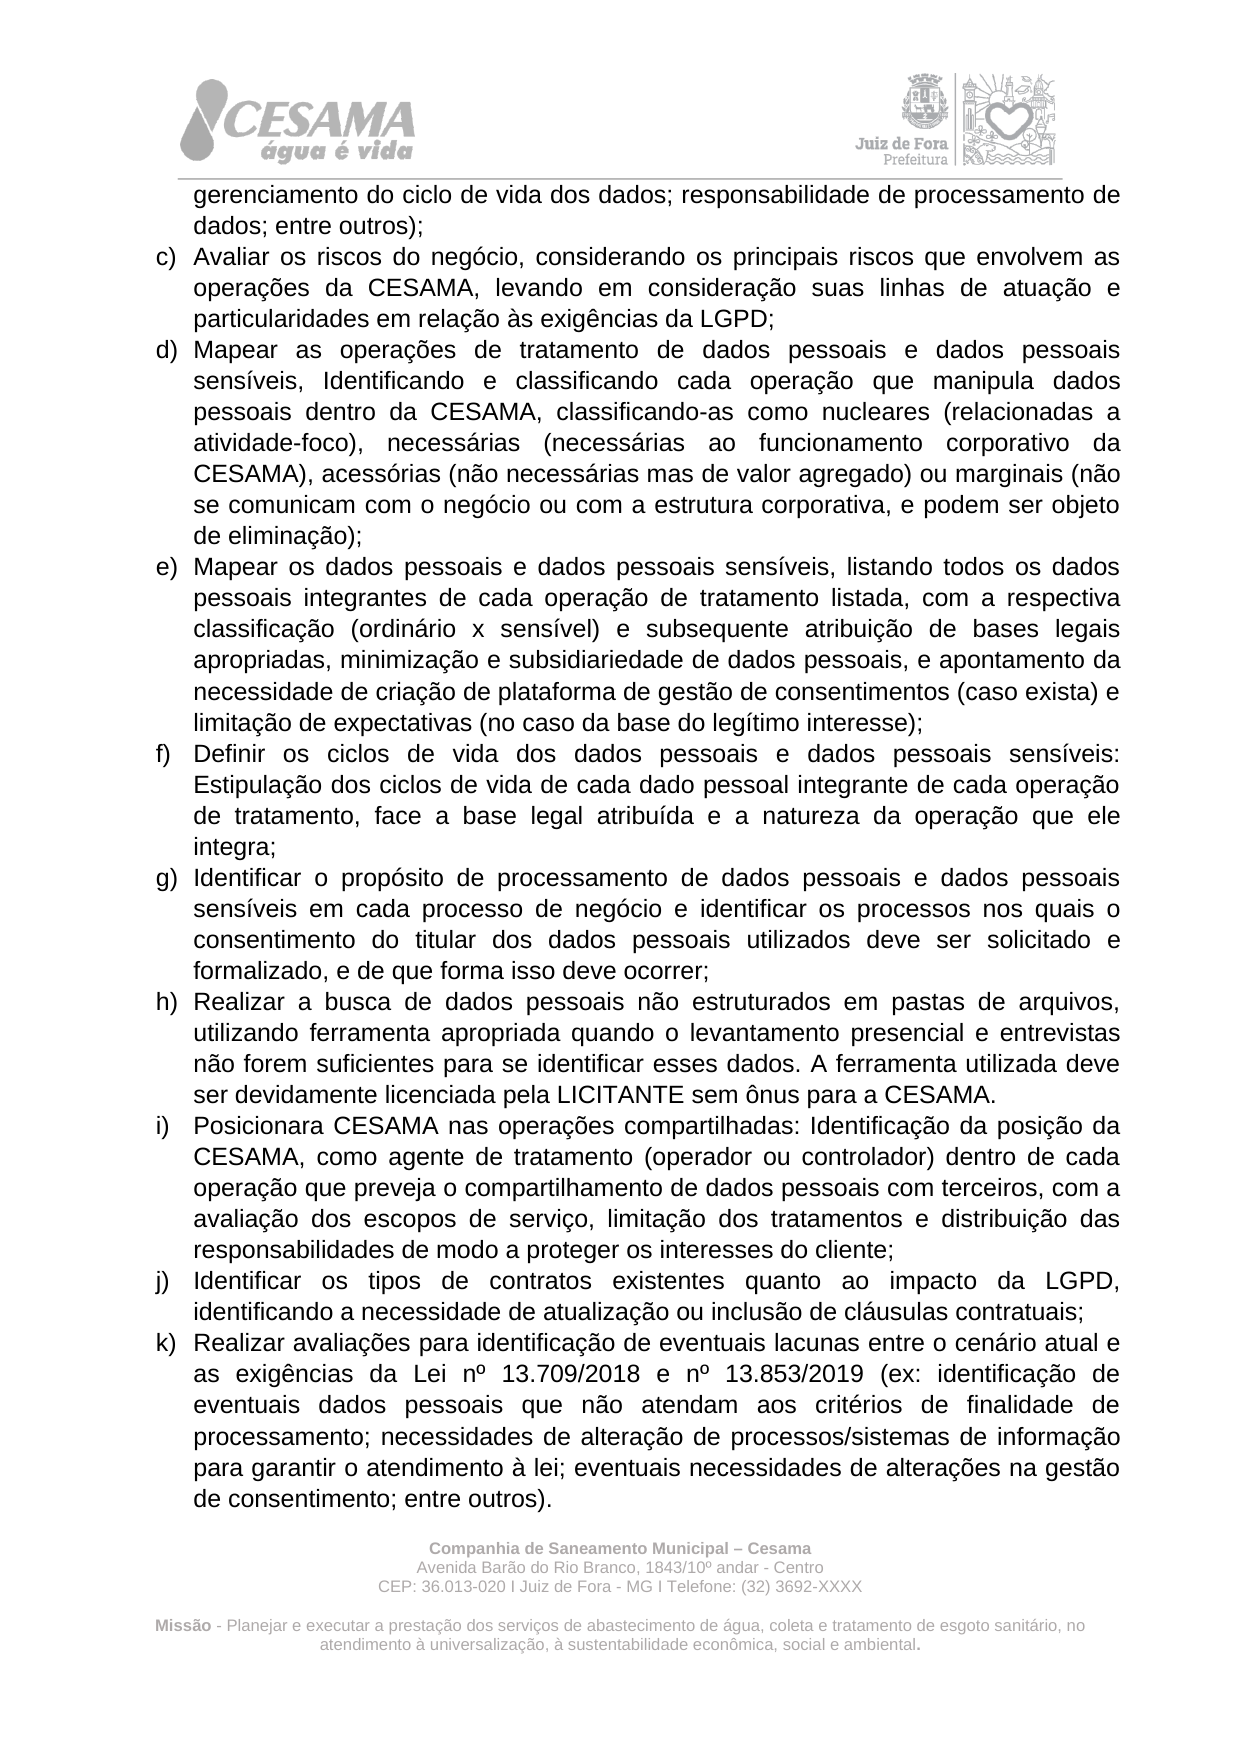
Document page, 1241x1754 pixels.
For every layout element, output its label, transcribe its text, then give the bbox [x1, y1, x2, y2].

list Identificar o propósito de processamento de dados pessoais e dados pessoais sensíveis em cada processo de negócio e identificar os processos nos quais o consentimento do titular dos dados pessoais utilizados deve ser solicitado e formalizado, e de que forma isso deve ocorrer; [156, 863, 1122, 984]
list Realizar avaliações para identificação de eventuais lacunas entre o cenário atual e as exigências da Lei nº 13.709/2018 e nº 13.853/2019 (ex: identificação de eventuais dados pessoais que não atendam aos critérios de finalidade de processamento; necessidades de alteração de processos/sistemas de informação para garantir o atendimento à lei; eventuais necessidades de alterações na gestão de consentimento; entre outros). [156, 1328, 1122, 1512]
list Mapear os dados pessoais e dados pessoais sensíveis, listando todos os dados pessoais integrantes de cada operação de tratamento listada, com a respectiva classificação (ordinário x sensível) e subsequente atribuição de bases legais apropriadas, minimização e subsidiariedade de dados pessoais, e apontamento da necessidade de criação de plataforma de gestão de consentimentos (caso exista) e limitação de expectativas (no caso da base do legítimo interesse); [156, 552, 1122, 736]
list Avaliar os riscos do negócio, considerando os principais riscos que envolvem as operações da CESAMA, levando em consideração suas linhas de atuação e particularidades em relação às exigências da LGPD; [156, 242, 1122, 333]
list Identificar os tipos de contratos existentes quanto ao impacto da LGPD, identificando a necessidade de atualização ou inclusão de cláusulas contratuais; [156, 1266, 1122, 1326]
list Definir os ciclos de vida dos dados pessoais e dados pessoais sensíveis: Estipulação dos ciclos de vida de cada dado pessoal integrante de cada operação de tratamento, face a base legal atribuída e a natureza da operação que ele integra; [156, 738, 1122, 860]
list Realizar a busca de dados pessoais não estruturados em pastas de arquivos, utilizando ferramenta apropriada quando o levantamento presencial e entrevistas não forem suficientes para se identificar esses dados. A ferramenta utilizada deve ser devidamente licenciada pela LICITANTE sem ônus para a CESAMA. [156, 987, 1122, 1109]
list Posicionara CESAMA nas operações compartilhadas: Identificação da posição da CESAMA, como agente de tratamento (operador ou controlador) dentro de cada operação que preveja o compartilhamento de dados pessoais com terceiros, com a avaliação dos escopos de serviço, limitação dos tratamentos e distribuição das responsabilidades de modo a proteger os interesses do cliente; [156, 1111, 1122, 1264]
picture [177, 73, 1063, 180]
list Mapear as operações de tratamento de dados pessoais e dados pessoais sensíveis, Identificando e classificando cada operação que manipula dados pessoais dentro da CESAMA, classificando-as como nucleares (relacionadas a atividade-foco), necessárias (necessárias ao funcionamento corporativo da CESAMA), acessórias (não necessárias mas de valor agregado) ou marginais (não se comunicam com o negócio ou com a estrutura corporativa, e podem ser objeto de eliminação); [156, 335, 1122, 550]
